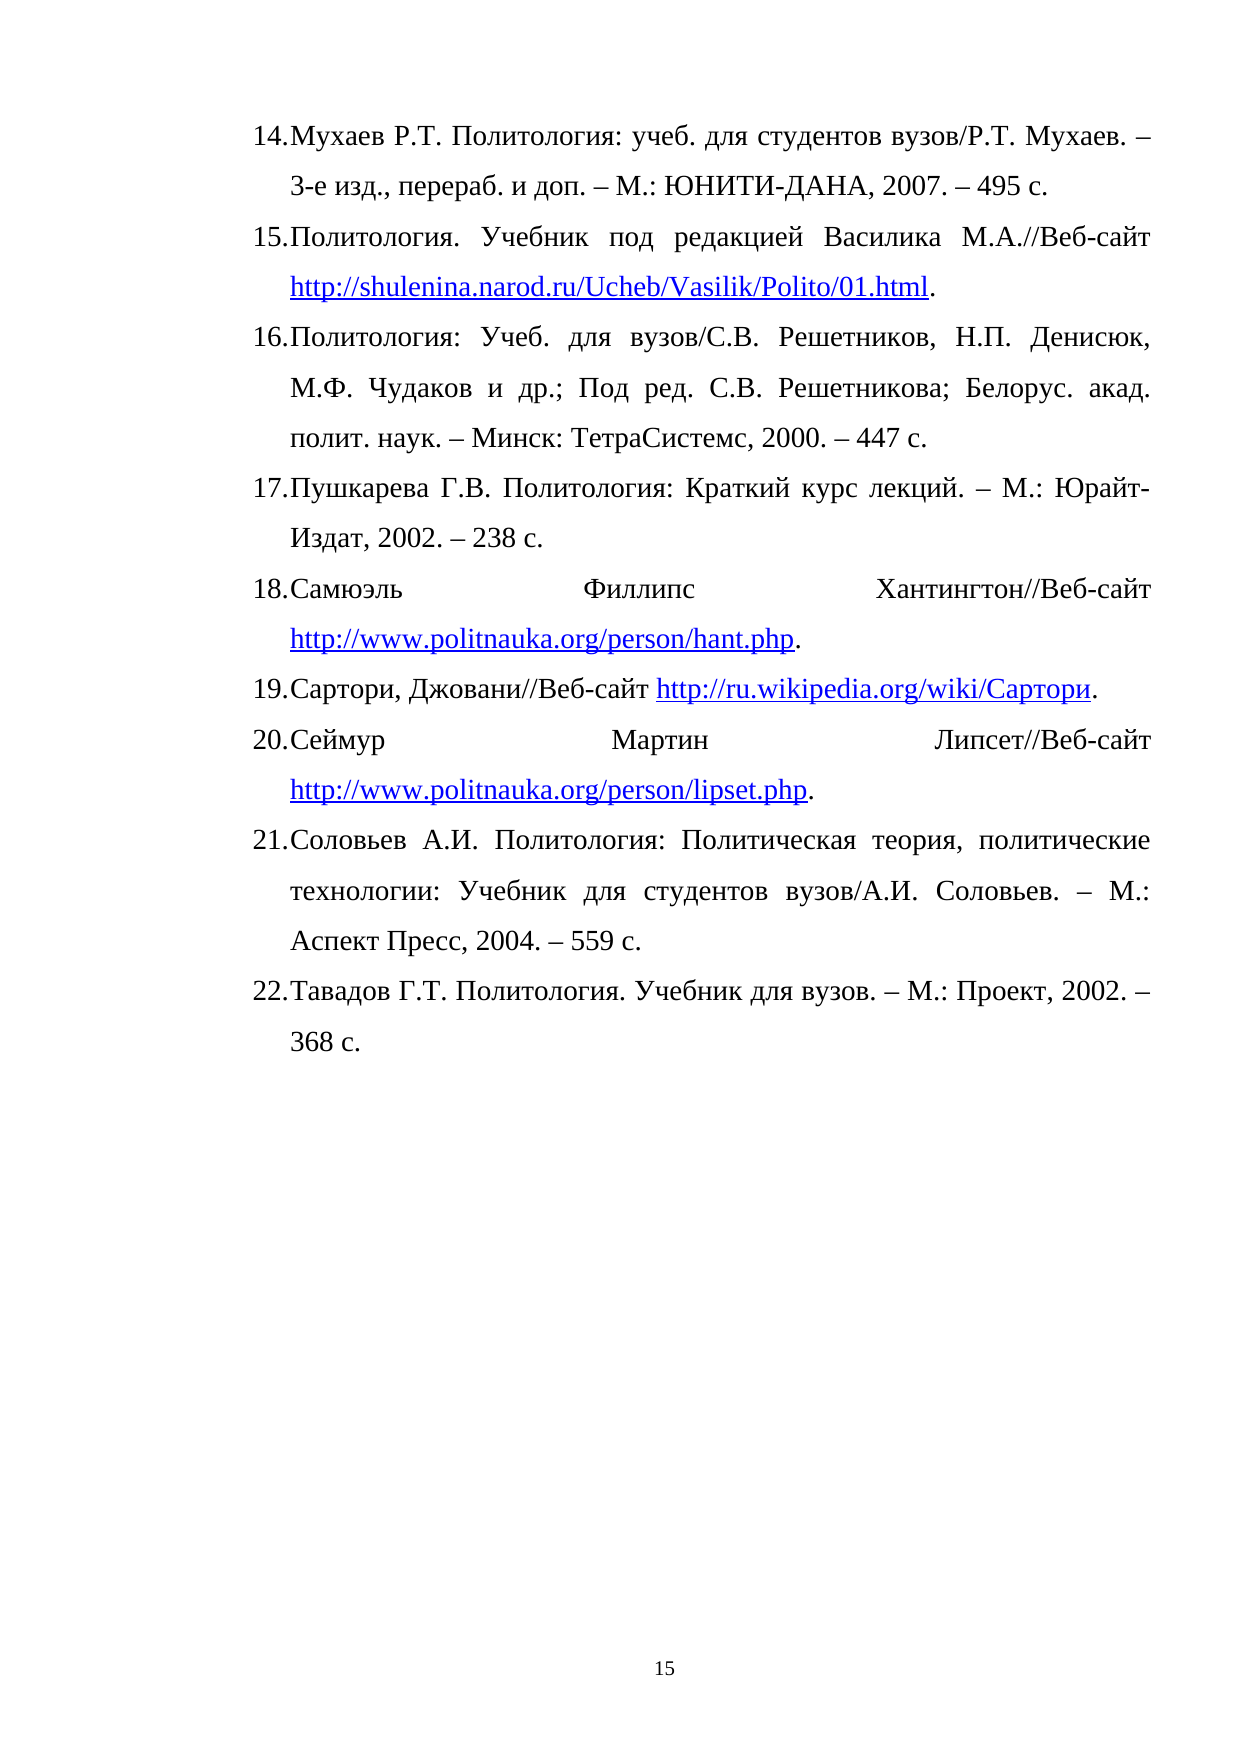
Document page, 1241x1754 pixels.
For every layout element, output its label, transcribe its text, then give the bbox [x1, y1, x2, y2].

list Политология: Учеб. для вузов/С.В. Решетников, Н.П. Денисюк, М.Ф. Чудаков и др.; Под ред. С.В. Решетникова; Белорус. акад. полит. наук. – Минск: ТетраСистемс, 2000. – 447 с. [252, 319, 1151, 453]
list Соловьев А.И. Политология: Политическая теория, политические технологии: Учебник для студентов вузов/А.И. Соловьев. – М.: Аспект Пресс, 2004. – 559 с. [252, 822, 1151, 957]
list Самюэль Филлипс Хантингтон//Веб-сайт http://www.politnauka.org/person/hant.php. [252, 571, 1151, 655]
list Сартори, Джовани//Веб-сайт http://ru.wikipedia.org/wiki/Сартори. [252, 672, 1151, 705]
list Мухаев Р.Т. Политология: учеб. для студентов вузов/Р.Т. Мухаев. – 3-е изд., перераб. и доп. – М.: ЮНИТИ-ДАНА, 2007. – 495 с. [252, 118, 1151, 202]
list Политология. Учебник под редакцией Василика М.А.//Веб-сайт http://shulenina.narod.ru/Ucheb/Vasilik/Polito/01.html. [252, 219, 1151, 303]
list Тавадов Г.Т. Политология. Учебник для вузов. – М.: Проект, 2002. – 368 с. [252, 973, 1151, 1057]
list Сеймур Мартин Липсет//Веб-сайт http://www.politnauka.org/person/lipset.php. [252, 722, 1151, 806]
list Пушкарева Г.В. Политология: Краткий курс лекций. – М.: Юрайт-Издат, 2002. – 238 с. [252, 470, 1151, 554]
